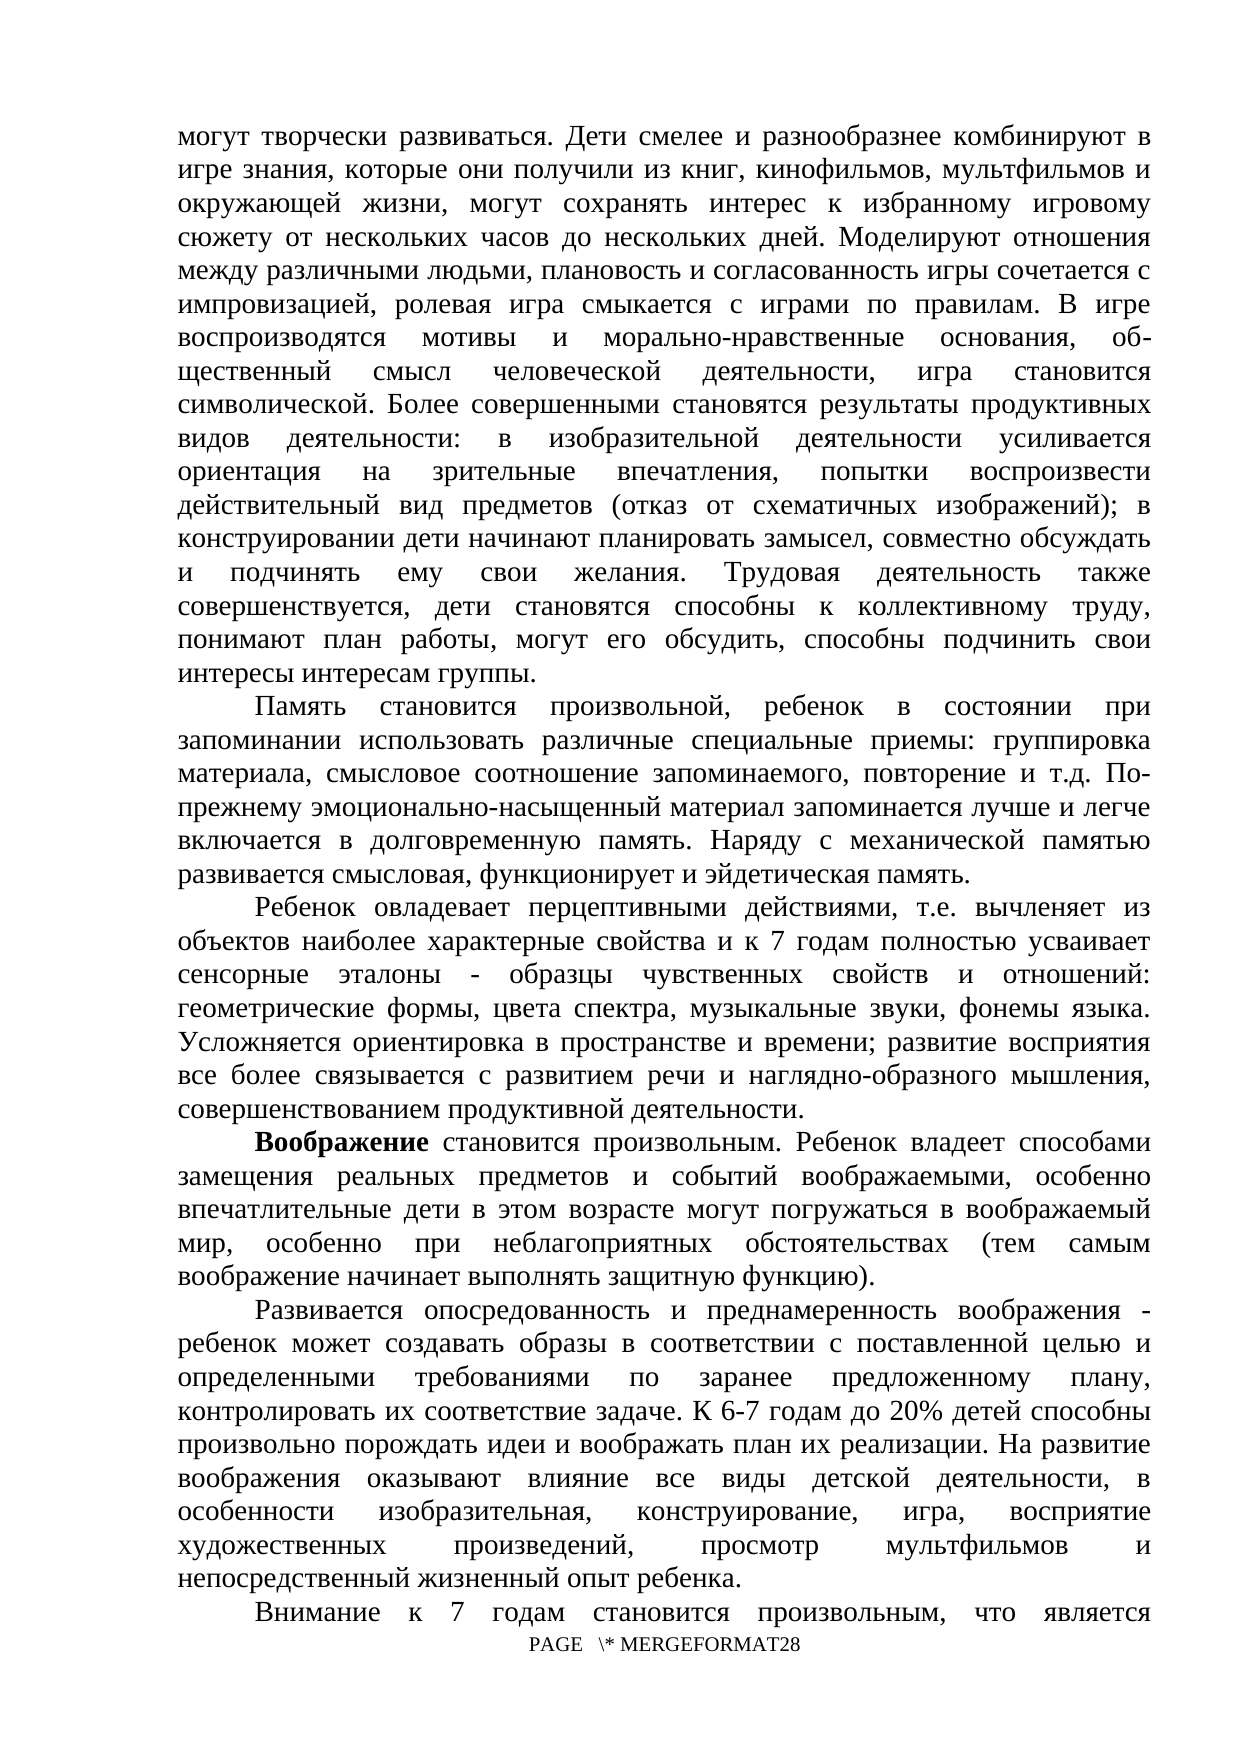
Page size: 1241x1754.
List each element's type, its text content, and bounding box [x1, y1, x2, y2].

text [177, 1594, 1152, 1627]
text Память становится произвольной, ребенок в состоянии при запоминании использовать различные специальные приемы: группировка материала, смысловое соотношение запоминаемого, повторение и т.д. По- прежнему эмоционально-насыщенный материал запоминается лучше и легче включается в долговременную память. Наряду с механической памятью развивается смысловая, функционирует и эйдетическая память. [177, 688, 1152, 889]
text Ребенок овладевает перцептивными действиями, т.е. вычленяет из объектов наиболее характерные свойства и к 7 годам полностью усваивает сенсорные эталоны - образцы чувственных свойств и отношений: геометрические формы, цвета спектра, музыкальные звуки, фонемы языка. Усложняется ориентировка в пространстве и времени; развитие восприятия все более связывается с развитием речи и наглядно-образного мышления, совершенствованием продуктивной деятельности. [177, 889, 1152, 1124]
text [177, 118, 1152, 688]
text Развивается опосредованность и преднамеренность воображения - ребенок может создавать образы в соответствии с поставленной целью и определенными требованиями по заранее предложенному плану, контролировать их соответствие задаче. К 6-7 годам до 20% детей способны произвольно порождать идеи и воображать план их реализации. На развитие воображения оказывают влияние все виды детской деятельности, в особенности изобразительная, конструирование, игра, восприятие художественных произведений, просмотр мультфильмов и непосредственный жизненный опыт ребенка. [177, 1292, 1152, 1594]
text Воображение становится произвольным. Ребенок владеет способами замещения реальных предметов и событий воображаемыми, особенно впечатлительные дети в этом возрасте могут погружаться в воображаемый мир, особенно при неблагоприятных обстоятельствах (тем самым воображение начинает выполнять защитную функцию). [177, 1124, 1152, 1292]
